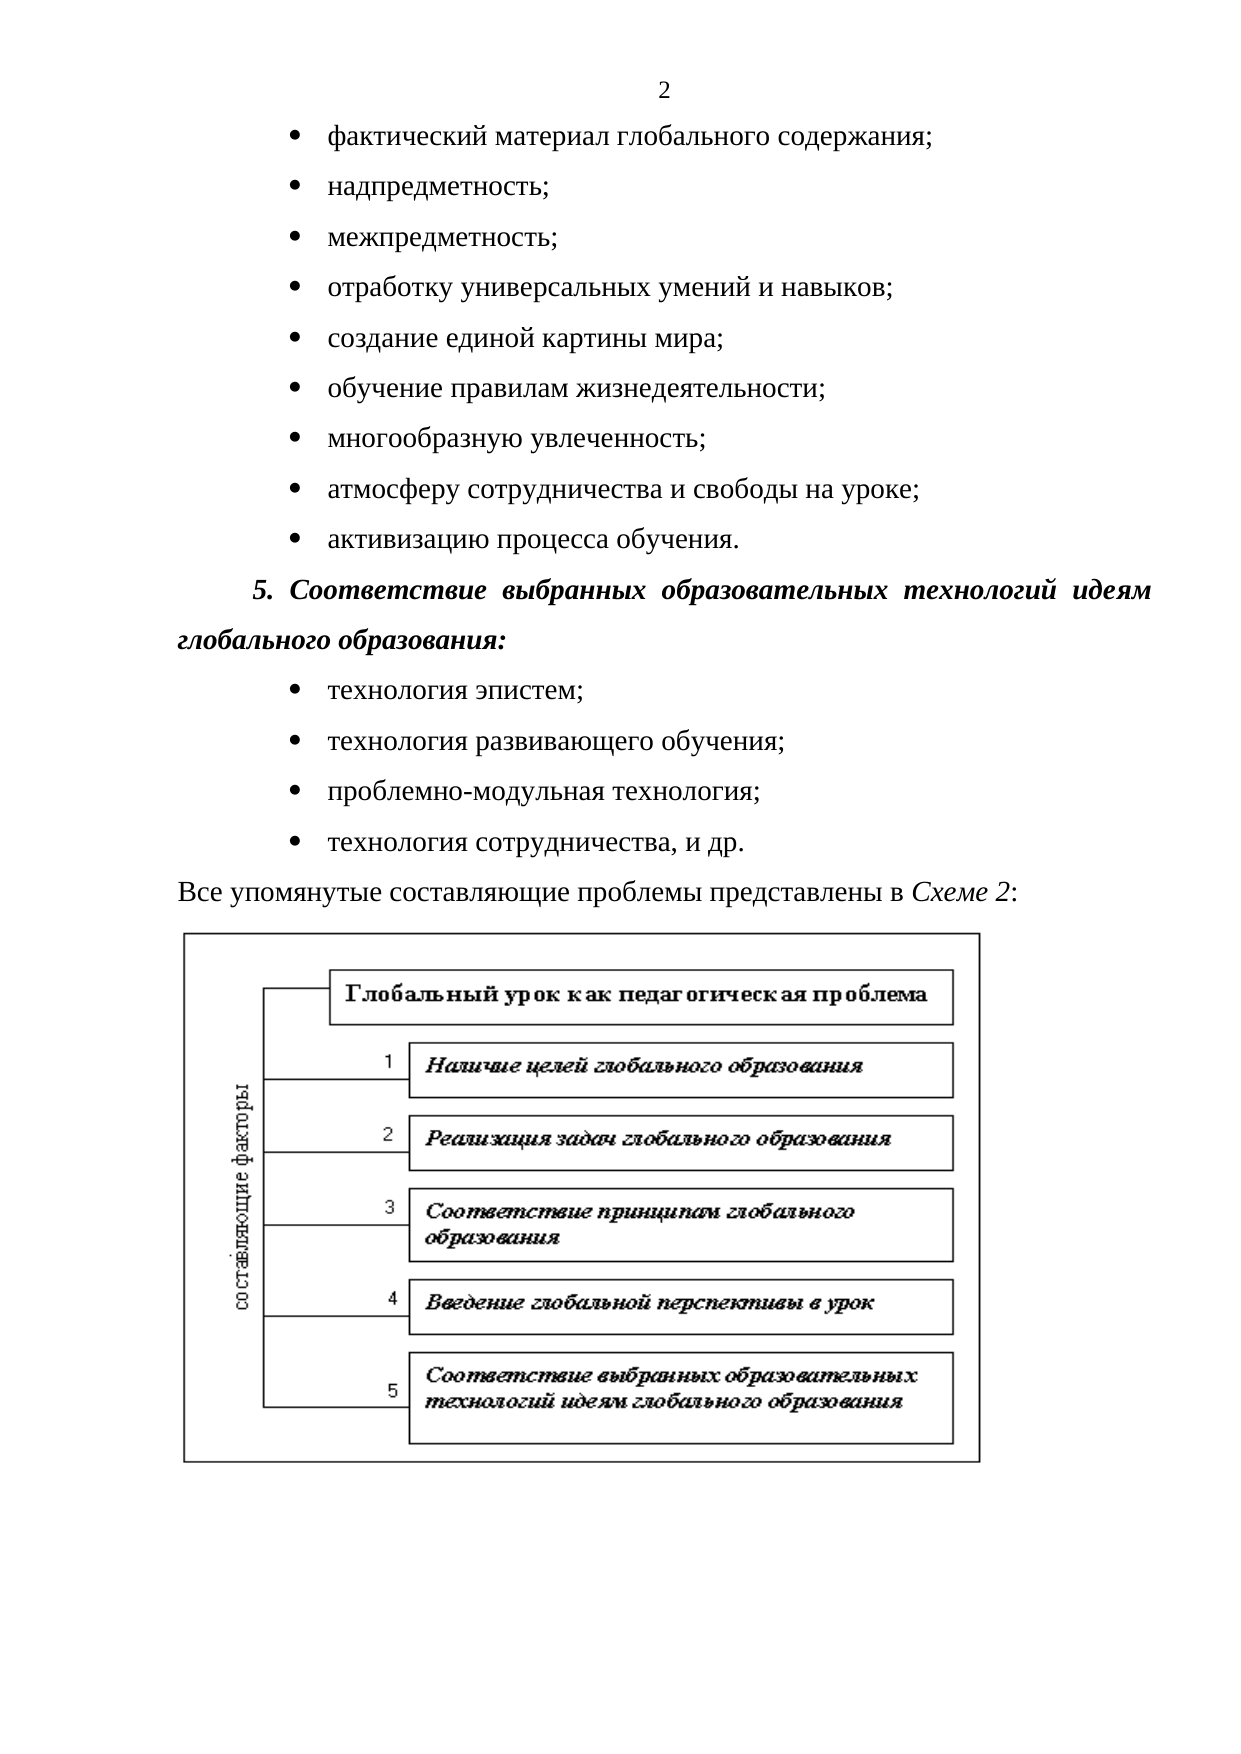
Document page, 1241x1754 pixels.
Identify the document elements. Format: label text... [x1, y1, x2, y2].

list фактический материал глобального содержания; [290, 118, 1152, 152]
list надпредметность; [290, 168, 1152, 202]
list технология эпистем; [290, 672, 1152, 706]
list многообразную увлеченность; [290, 421, 1152, 454]
list межпредметность; [290, 219, 1152, 253]
list технология сотрудничества, и др. [290, 824, 1152, 857]
list атмосферу сотрудничества и свободы на уроке; [290, 471, 1152, 505]
list активизацию процесса обучения. [290, 521, 1152, 555]
list проблемно-модульная технология; [290, 773, 1152, 807]
picture [177, 924, 989, 1469]
list создание единой картины мира; [290, 320, 1152, 353]
list обучение правилам жизнедеятельности; [290, 370, 1152, 404]
list отработку универсальных умений и навыков; [290, 269, 1152, 303]
text 5. Соответствие выбранных образовательных технологий идеям глобального образования: [177, 572, 1152, 656]
list технология развивающего обучения; [290, 723, 1152, 757]
text Все упомянутые составляющие проблемы представлены в Схеме 2: [177, 874, 1152, 908]
